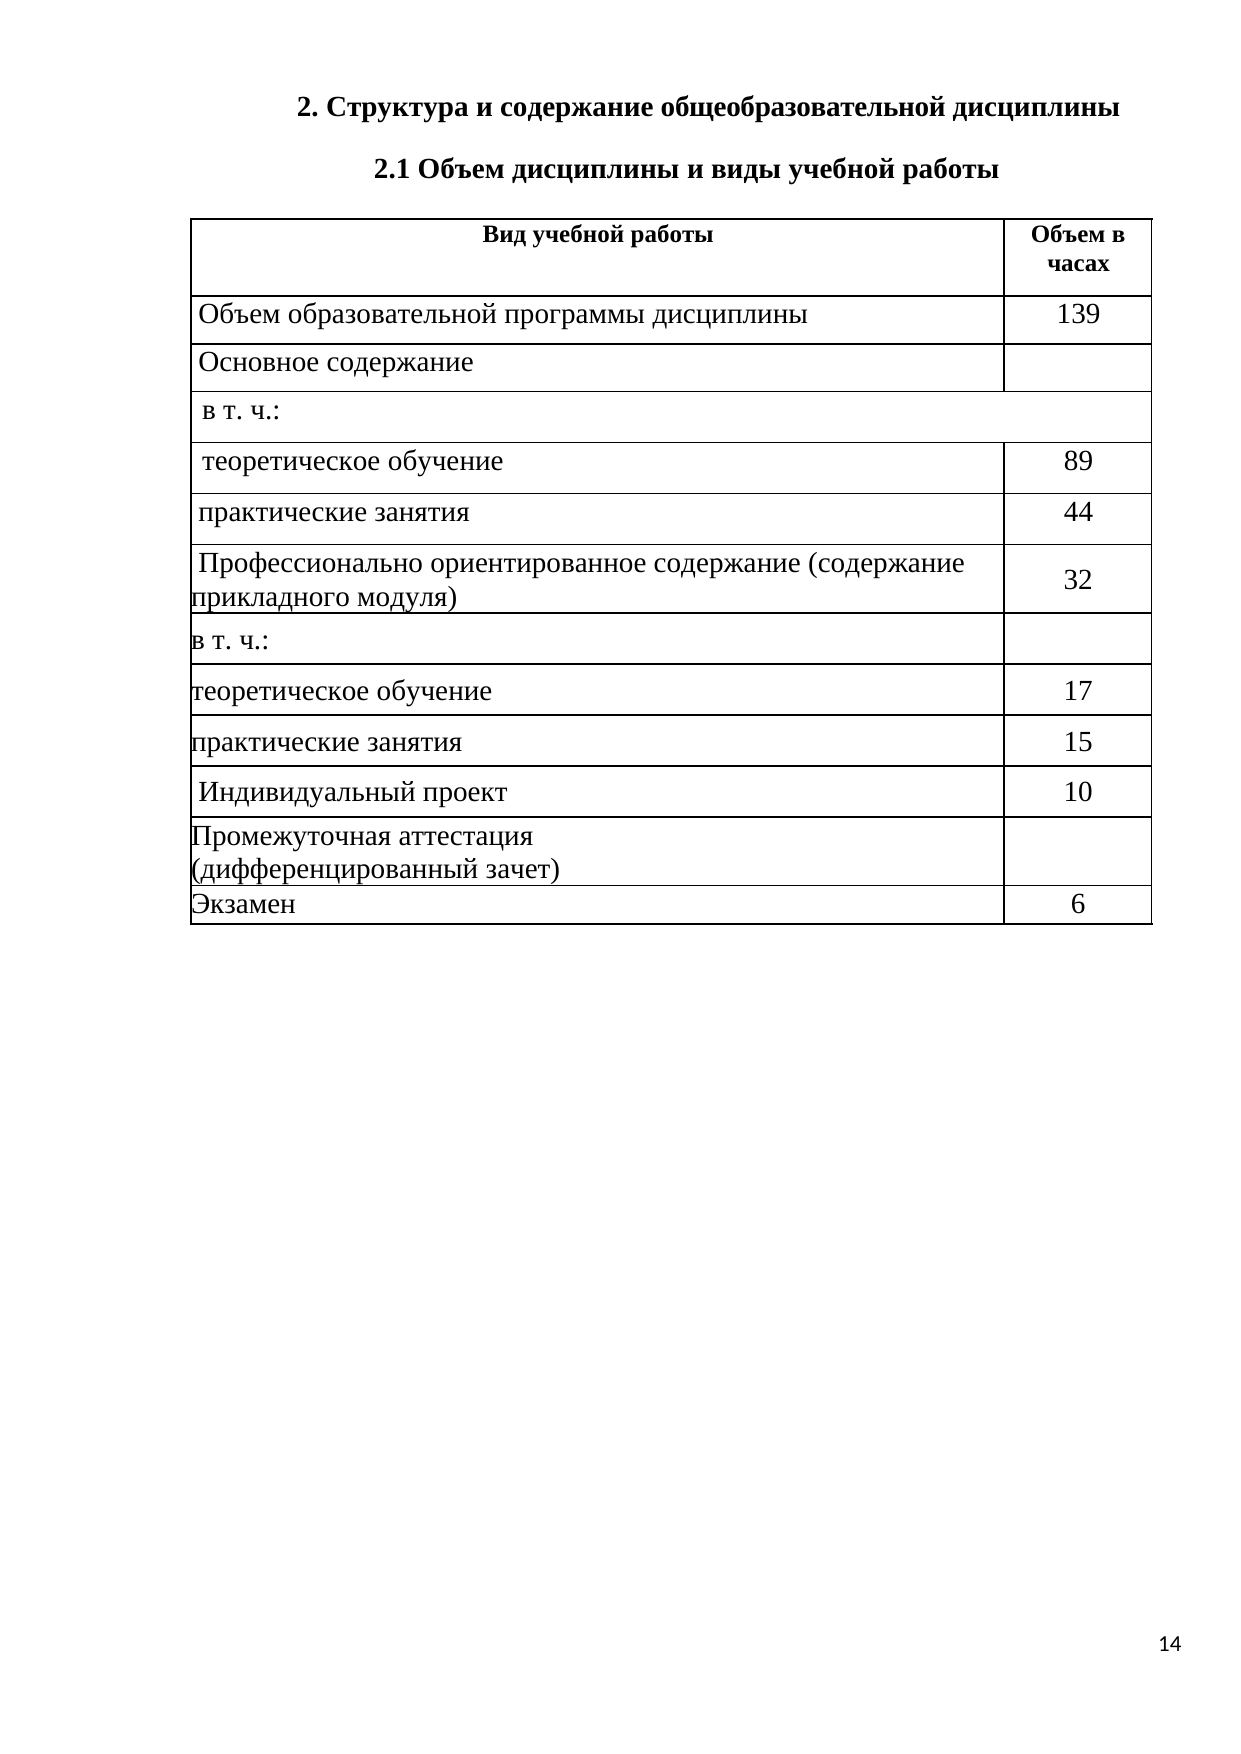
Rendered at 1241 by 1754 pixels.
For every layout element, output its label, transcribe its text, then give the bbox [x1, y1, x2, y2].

table_cell 32 [1005, 545, 1151, 612]
table_cell 10 [1005, 767, 1151, 816]
table_cell 139 [1005, 297, 1151, 343]
table_header Объем в часах [1005, 220, 1151, 295]
table_cell Объем образовательной программы дисциплины [192, 297, 1003, 343]
table_cell 6 [1005, 886, 1151, 923]
table_cell [1005, 818, 1151, 885]
table_cell теоретическое обучение [192, 443, 1003, 493]
table_cell в т. ч.: [192, 392, 1151, 442]
table_cell 89 [1005, 443, 1151, 493]
table_cell Основное содержание [192, 345, 1003, 391]
table_cell Индивидуальный проект [192, 767, 1003, 816]
table_cell Промежуточная аттестация (дифференцированный зачет) [192, 818, 1003, 885]
table_cell Экзамен [192, 886, 1003, 923]
text 2.1 Объем дисциплины и виды учебной работы [192, 151, 1181, 184]
table_cell [1005, 614, 1151, 663]
subtitle 2. Структура и содержание общеобразовательной дисциплины [236, 89, 1181, 122]
table_cell 44 [1005, 494, 1151, 544]
table_header Вид учебной работы [192, 220, 1003, 295]
table_cell [1005, 345, 1151, 391]
table_cell теоретическое обучение [192, 665, 1003, 714]
table_cell практические занятия [192, 494, 1003, 544]
table_cell практические занятия [192, 716, 1003, 765]
table_cell в т. ч.: [192, 614, 1003, 663]
table_cell Профессионально ориентированное содержание (содержание прикладного модуля) [192, 545, 1003, 612]
table_cell 17 [1005, 665, 1151, 714]
table_cell 15 [1005, 716, 1151, 765]
